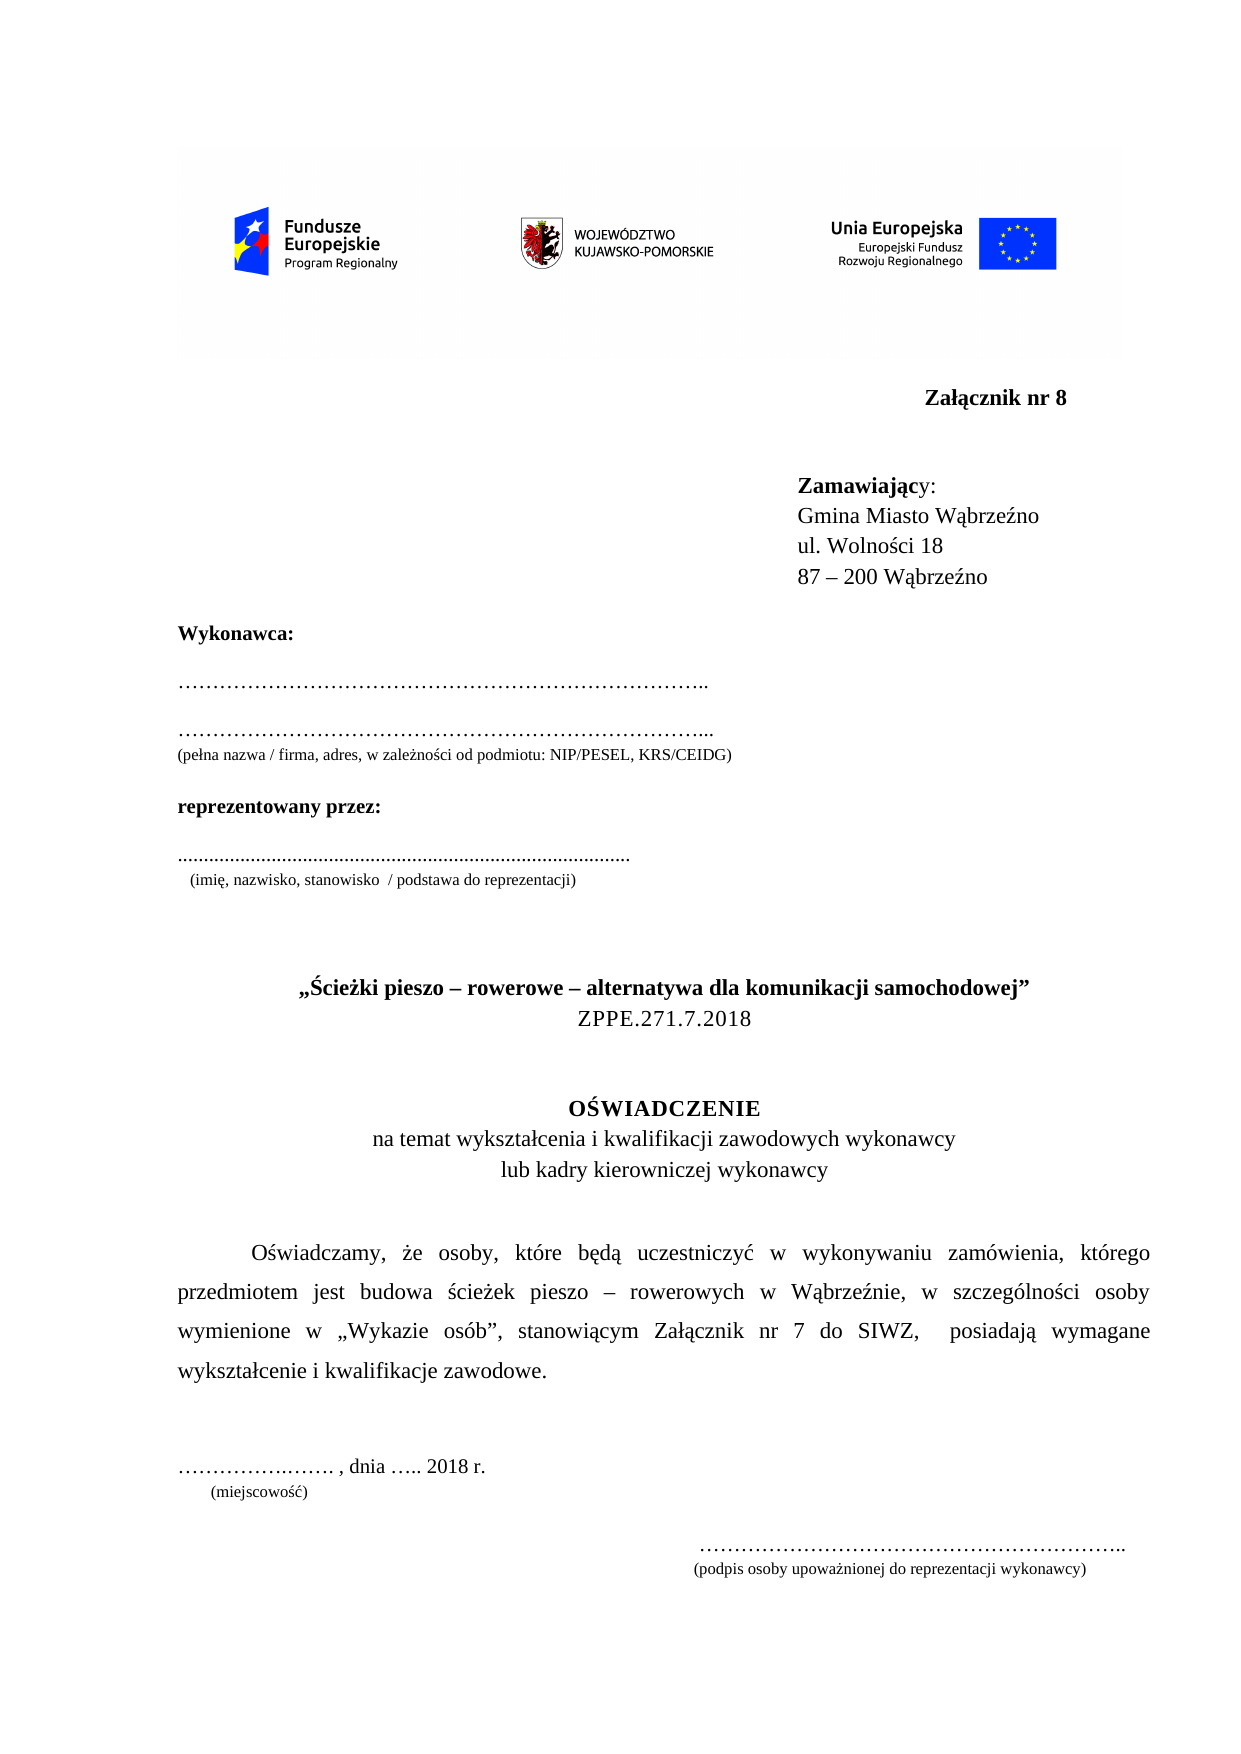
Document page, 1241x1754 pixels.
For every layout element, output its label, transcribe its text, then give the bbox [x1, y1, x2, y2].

text ul. Wolności 18 [724, 532, 1152, 559]
text (miejscowość) [177, 1482, 1152, 1501]
text 87 – 200 Wąbrzeźno [724, 563, 1152, 589]
text „Ścieżki pieszo – rowerowe – alternatywa dla komunikacji samochodowej” [177, 974, 1152, 1001]
text reprezentowany przez: [177, 794, 1152, 818]
text (podpis osoby upoważnionej do reprezentacji wykonawcy) [620, 1559, 1152, 1578]
text Oświadczamy, że osoby, które będą uczestniczyć w wykonywaniu zamówienia, którego przedmiotem jest budowa ścieżek pieszo – rowerowych w Wąbrzeźnie, w szczególności osoby wymienione w „Wykazie osób”, stanowiącym Załącznik nr 7 do SIWZ, posiadają wymagane wykształcenie i kwalifikacje zawodowe. [177, 1239, 1152, 1383]
text Gmina Miasto Wąbrzeźno [724, 502, 1152, 529]
text lub kadry kierowniczej wykonawcy [177, 1156, 1152, 1182]
text OŚWIADCZENIE [177, 1095, 1152, 1122]
text ....................................................................................... [177, 842, 1152, 866]
picture [177, 147, 1123, 359]
text Wykonawca: [177, 621, 1152, 644]
text Zamawiający: [724, 472, 1152, 498]
text …………….……. , dnia ….. 2018 r. [177, 1454, 1152, 1478]
text (imię, nazwisko, stanowisko / podstawa do reprezentacji) [177, 870, 1152, 889]
text na temat wykształcenia i kwalifikacji zawodowych wykonawcy [177, 1126, 1152, 1152]
text ………………………………………………………………….. [177, 669, 1152, 693]
text Załącznik nr 8 [841, 384, 1152, 410]
text (pełna nazwa / firma, adres, w zależności od podmiotu: NIP/PESEL, KRS/CEIDG) [177, 744, 1152, 763]
text …………………………………………………………………... [177, 717, 1152, 741]
text ZPPE.271.7.2018 [177, 1005, 1152, 1031]
text …………………………………………………….. [177, 1532, 1152, 1556]
